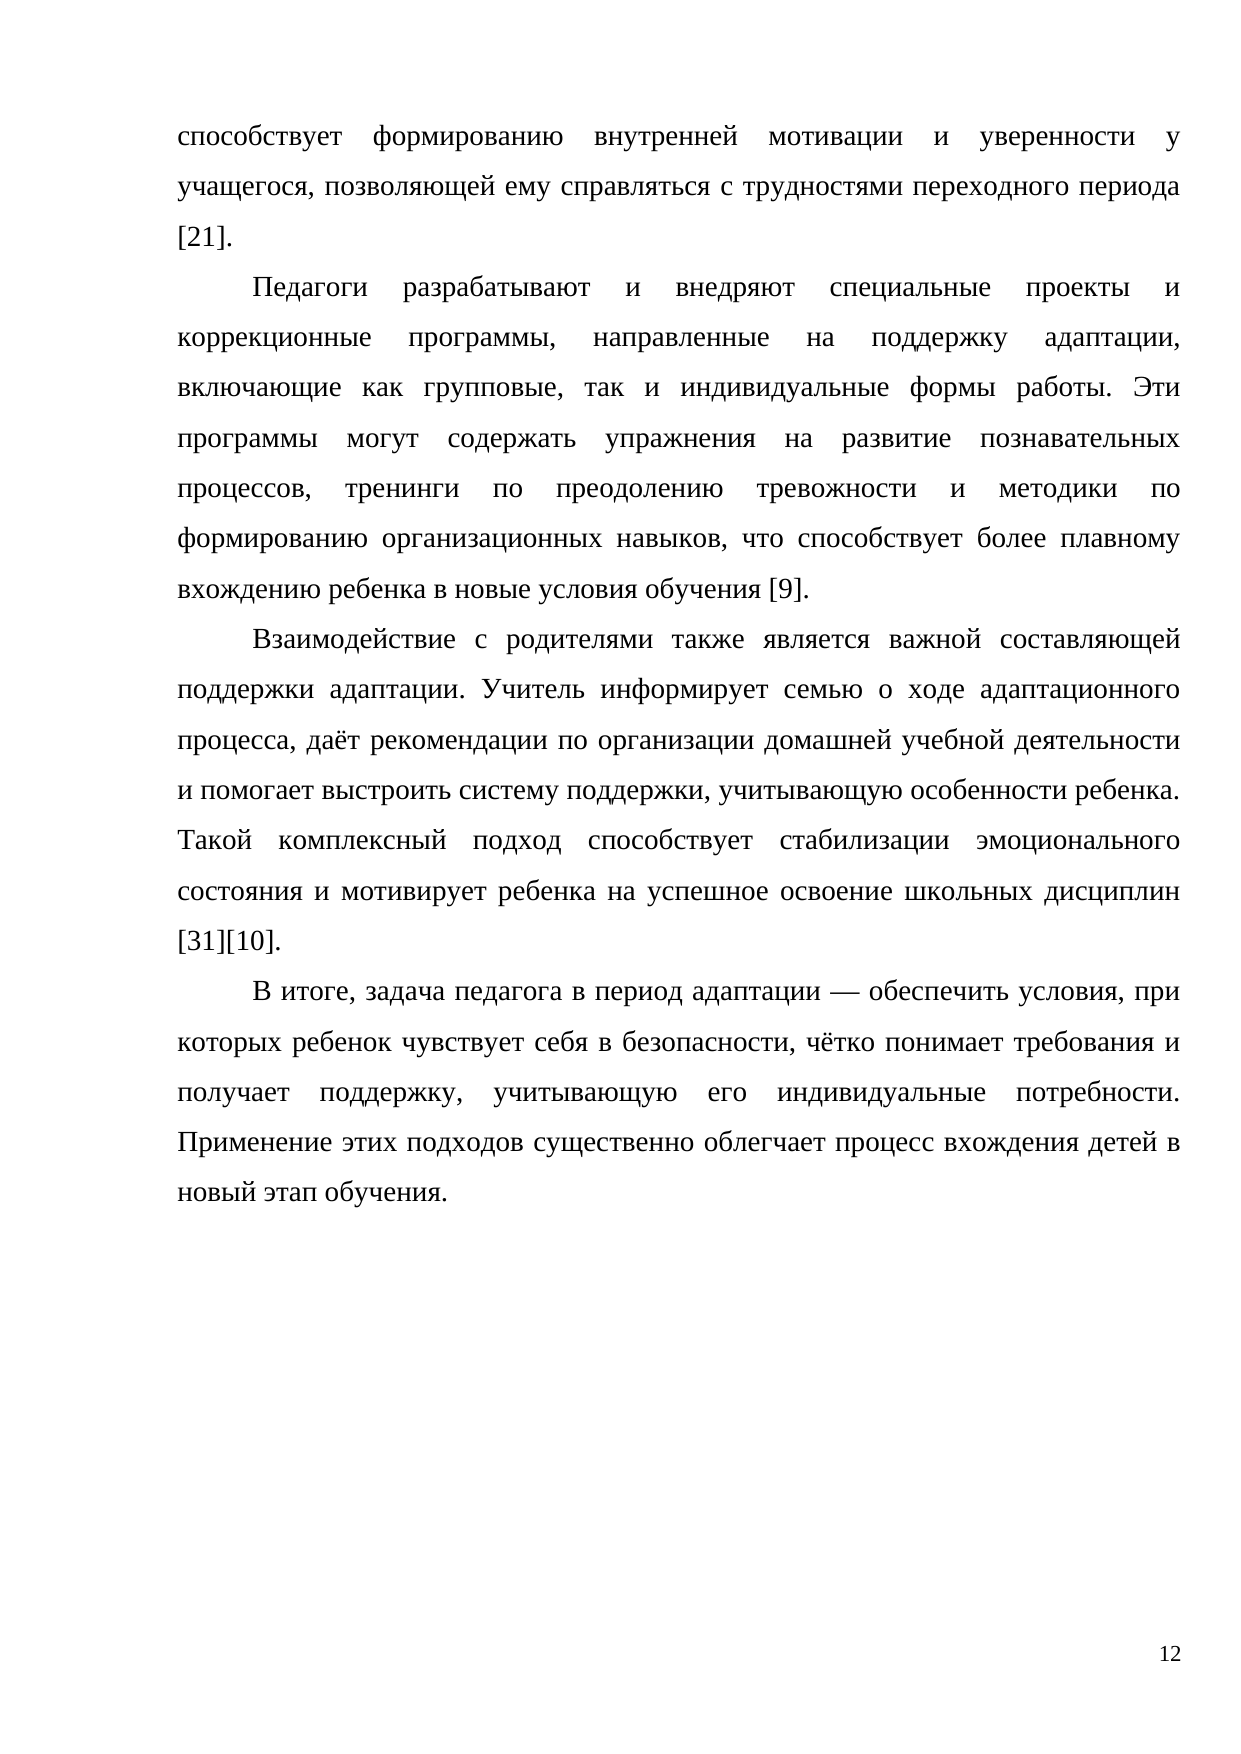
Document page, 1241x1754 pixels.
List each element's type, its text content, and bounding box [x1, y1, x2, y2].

text В итоге, задача педагога в период адаптации — обеспечить условия, при которых ребенок чувствует себя в безопасности, чётко понимает требования и получает поддержку, учитывающую его индивидуальные потребности. Применение этих подходов существенно облегчает процесс вхождения детей в новый этап обучения. [177, 973, 1181, 1208]
text Взаимодействие с родителями также является важной составляющей поддержки адаптации. Учитель информирует семью о ходе адаптационного процесса, даёт рекомендации по организации домашней учебной деятельности и помогает выстроить систему поддержки, учитывающую особенности ребенка. Такой комплексный подход способствует стабилизации эмоционального состояния и мотивирует ребенка на успешное освоение школьных дисциплин [31][10]. [177, 621, 1181, 957]
text Педагоги разрабатывают и внедряют специальные проекты и коррекционные программы, направленные на поддержку адаптации, включающие как групповые, так и индивидуальные формы работы. Эти программы могут содержать упражнения на развитие познавательных процессов, тренинги по преодолению тревожности и методики по формированию организационных навыков, что способствует более плавному вхождению ребенка в новые условия обучения [9]. [177, 269, 1181, 604]
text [177, 118, 1181, 252]
